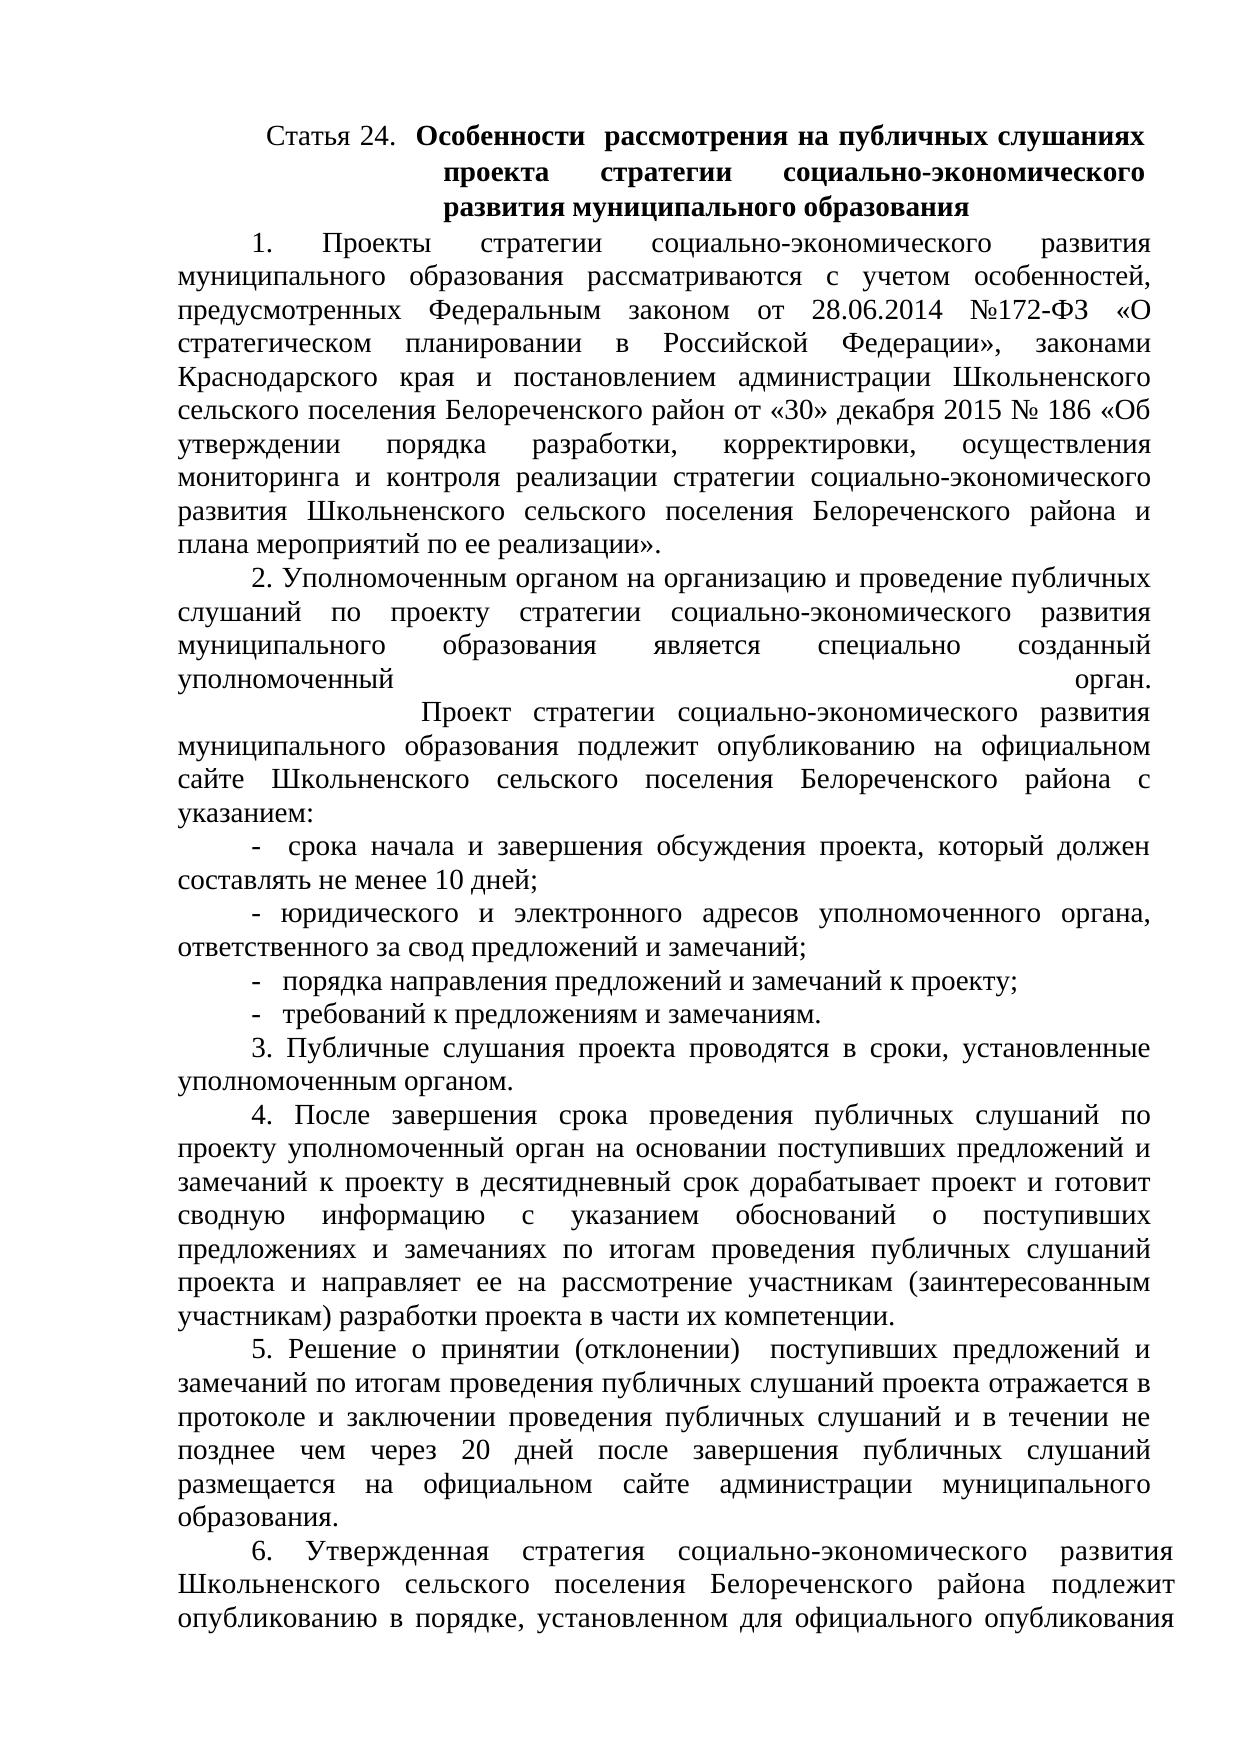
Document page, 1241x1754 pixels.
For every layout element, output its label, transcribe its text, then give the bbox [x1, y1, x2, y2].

text - юридического и электронного адресов уполномоченного органа, ответственного за свод предложений и замечаний; [177, 896, 1152, 963]
text 3. Публичные слушания проекта проводятся в сроки, установленные уполномоченным органом. [177, 1030, 1152, 1097]
text - требований к предложениям и замечаниям. [177, 996, 1152, 1030]
text Статья 24. Особенности рассмотрения на публичных слушаниях проекта стратегии социально-экономического развития муниципального образования [266, 118, 1145, 223]
text 1. Проекты стратегии социально-экономического развития муниципального образования рассматриваются с учетом особенностей, предусмотренных Федеральным законом от 28.06.2014 №172-ФЗ «О стратегическом планировании в Российской Федерации», законами Краснодарского края и постановлением администрации Школьненского сельского поселения Белореченского район от «30» декабря 2015 № 186 «Об утверждении порядка разработки, корректировки, осуществления мониторинга и контроля реализации стратегии социально-экономического развития Школьненского сельского поселения Белореченского района и плана мероприятий по ее реализации». [177, 225, 1152, 560]
text 5. Решение о принятии (отклонении) поступивших предложений и замечаний по итогам проведения публичных слушаний проекта отражается в протоколе и заключении проведения публичных слушаний и в течении не позднее чем через 20 дней после завершения публичных слушаний размещается на официальном сайте администрации муниципального образования. [177, 1332, 1152, 1533]
text 2. Уполномоченным органом на организацию и проведение публичных слушаний по проекту стратегии социально-экономического развития муниципального образования является специально созданный уполномоченный орган. Проект стратегии социально-экономического развития муниципального образования подлежит опубликованию на официальном сайте Школьненского сельского поселения Белореченского района с указанием: [177, 560, 1152, 828]
text - срока начала и завершения обсуждения проекта, который должен составлять не менее 10 дней; [177, 828, 1152, 896]
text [177, 1533, 1175, 1633]
text - порядка направления предложений и замечаний к проекту; [177, 963, 1152, 996]
text 4. После завершения срока проведения публичных слушаний по проекту уполномоченный орган на основании поступивших предложений и замечаний к проекту в десятидневный срок дорабатывает проект и готовит сводную информацию с указанием обоснований о поступивших предложениях и замечаниях по итогам проведения публичных слушаний проекта и направляет ее на рассмотрение участникам (заинтересованным участникам) разработки проекта в части их компетенции. [177, 1097, 1152, 1332]
